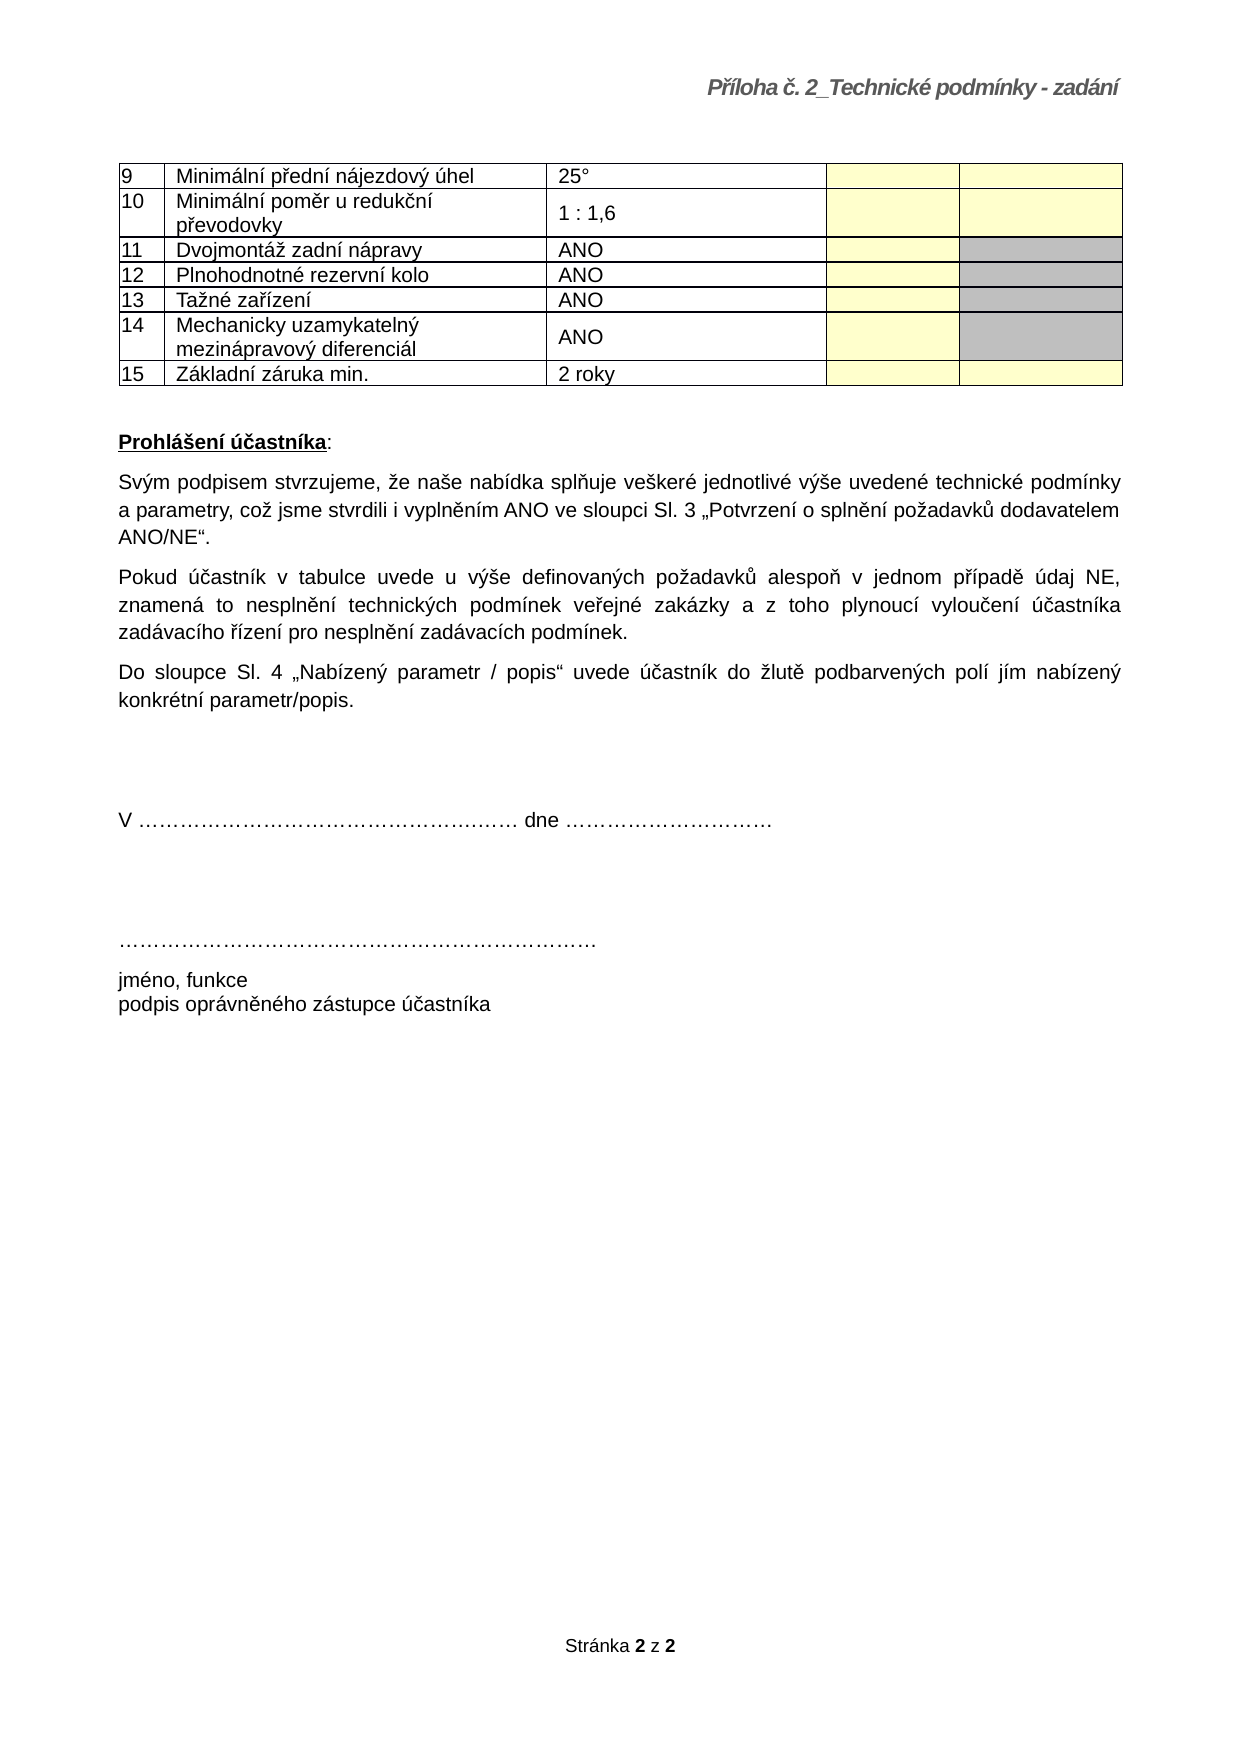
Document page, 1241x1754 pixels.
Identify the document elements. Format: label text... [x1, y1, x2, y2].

table_cell [960, 164, 1122, 187]
table_cell Dvojmontáž zadní nápravy [165, 238, 546, 261]
table_cell [960, 313, 1122, 360]
table_cell [960, 263, 1122, 286]
text …………………………………………………………… [118, 928, 1122, 952]
table_cell Minimální přední nájezdový úhel [165, 164, 546, 187]
table_cell Základní záruka min. [165, 361, 546, 385]
table_cell [827, 288, 959, 311]
table_cell [960, 361, 1122, 385]
text podpis oprávněného zástupce účastníka [118, 992, 1122, 1016]
table_cell [827, 263, 959, 286]
table_cell [827, 238, 959, 261]
table_cell Minimální poměr u redukční převodovky [165, 189, 546, 236]
table_cell [960, 189, 1122, 236]
table_cell [827, 164, 959, 187]
text V ………………………………………….…… dne ………………………… [118, 808, 1122, 832]
table_cell ANO [547, 313, 826, 360]
text Pokud účastník v tabulce uvede u výše definovaných požadavků alespoň v jednom případě údaj NE, znamená to nesplnění technických podmínek veřejné zakázky a z toho plynoucí vyloučení účastníka zadávacího řízení pro nesplnění zadávacích podmínek. [118, 565, 1122, 644]
table_cell [827, 361, 959, 385]
text Svým podpisem stvrzujeme, že naše nabídka splňuje veškeré jednotlivé výše uvedené technické podmínky a parametry, což jsme stvrdili i vyplněním ANO ve sloupci Sl. 3 „Potvrzení o splnění požadavků dodavatelem ANO/NE“. [118, 470, 1122, 549]
table_cell 15 [120, 361, 164, 385]
table_cell [960, 288, 1122, 311]
table_cell 1 : 1,6 [547, 189, 826, 236]
text Do sloupce Sl. 4 „Nabízený parametr / popis“ uvede účastník do žlutě podbarvených polí jím nabízený konkrétní parametr/popis. [118, 660, 1122, 712]
table_cell Mechanicky uzamykatelný mezinápravový diferenciál [165, 313, 546, 360]
table_cell ANO [547, 238, 826, 261]
table_cell 14 [120, 313, 164, 360]
table_cell 2 roky [547, 361, 826, 385]
table_cell 11 [120, 238, 164, 261]
table_cell Tažné zařízení [165, 288, 546, 311]
table_cell [827, 313, 959, 360]
table_cell 12 [120, 263, 164, 286]
table_cell 10 [120, 189, 164, 236]
text jméno, funkce [118, 968, 1122, 992]
table_cell ANO [547, 263, 826, 286]
table_cell Plnohodnotné rezervní kolo [165, 263, 546, 286]
table_cell 13 [120, 288, 164, 311]
table_cell [827, 189, 959, 236]
text Prohlášení účastníka: [118, 430, 1122, 454]
table_cell ANO [547, 288, 826, 311]
table_cell 9 [120, 164, 164, 187]
table_cell 25° [547, 164, 826, 187]
table_cell [960, 238, 1122, 261]
